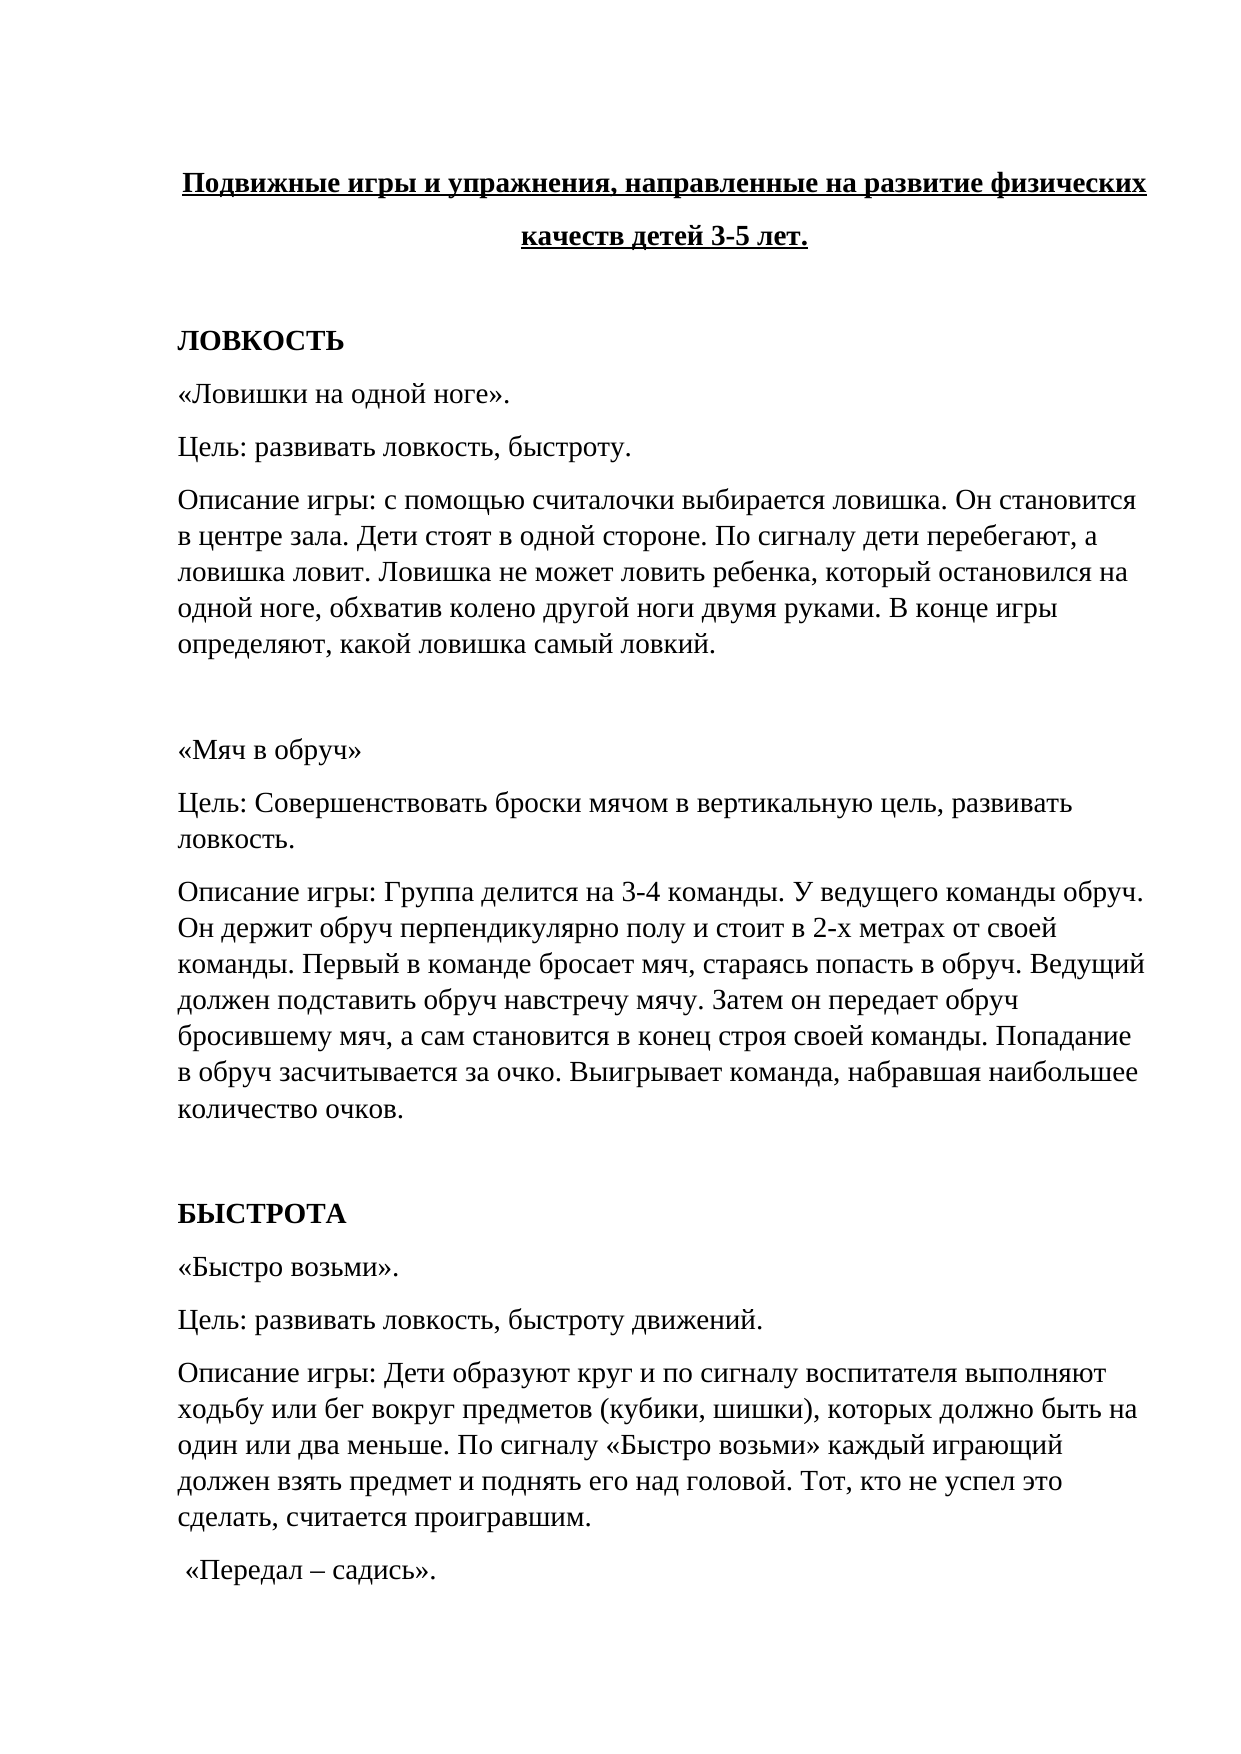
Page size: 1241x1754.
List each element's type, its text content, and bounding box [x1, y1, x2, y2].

text Цель: развивать ловкость, быстроту. [177, 429, 1152, 463]
text Описание игры: с помощью считалочки выбирается ловишка. Он становится в центре зала. Дети стоят в одной стороне. По сигналу дети перебегают, а ловишка ловит. Ловишка не может ловить ребенка, который остановился на одной ноге, обхватив колено другой ноги двумя руками. В конце игры определяют, какой ловишка самый ловкий. [177, 482, 1152, 660]
text «Мяч в обруч» [177, 732, 1152, 766]
text «Ловишки на одной ноге». [177, 376, 1152, 410]
text ЛОВКОСТЬ [177, 323, 1152, 357]
text БЫСТРОТА [177, 1196, 1152, 1230]
text «Передал – садись». [177, 1552, 1152, 1586]
text Описание игры: Группа делится на 3-4 команды. У ведущего команды обруч. Он держит обруч перпендикулярно полу и стоит в 2-х метрах от своей команды. Первый в команде бросает мяч, стараясь попасть в обруч. Ведущий должен подставить обруч навстречу мячу. Затем он передает обруч бросившему мяч, а сам становится в конец строя своей команды. Попадание в обруч засчитывается за очко. Выигрывает команда, набравшая наибольшее количество очков. [177, 874, 1152, 1124]
text качеств детей 3-5 лет. [177, 218, 1152, 251]
text Цель: Совершенствовать броски мячом в вертикальную цель, развивать ловкость. [177, 785, 1152, 854]
text Описание игры: Дети образуют круг и по сигналу воспитателя выполняют ходьбу или бег вокруг предметов (кубики, шишки), которых должно быть на один или два меньше. По сигналу «Быстро возьми» каждый играющий должен взять предмет и поднять его над головой. Тот, кто не успел это сделать, считается проигравшим. [177, 1355, 1152, 1533]
text Подвижные игры и упражнения, направленные на развитие физических [177, 165, 1152, 198]
text «Быстро возьми». [177, 1249, 1152, 1283]
text Цель: развивать ловкость, быстроту движений. [177, 1302, 1152, 1336]
